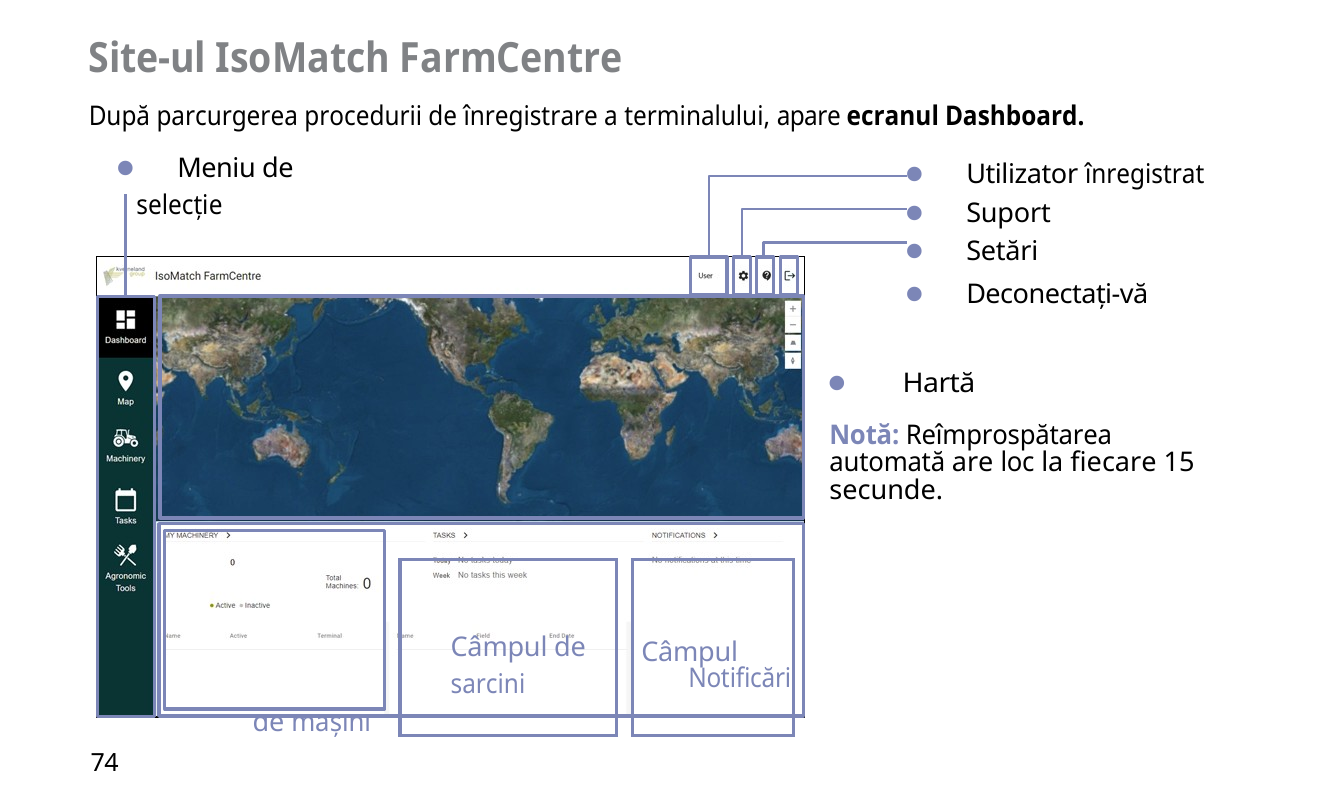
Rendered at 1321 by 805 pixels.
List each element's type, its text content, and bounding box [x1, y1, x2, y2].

list Meniu de selecție [116, 148, 316, 222]
picture [127, 257, 689, 363]
picture [758, 259, 772, 293]
text După parcurgerea procedurii de înregistrare a terminalului, apare ecranul Dashboard. [88, 96, 1258, 133]
picture [162, 298, 802, 363]
list Hartă [27, 363, 976, 400]
picture [156, 400, 804, 716]
picture [99, 298, 153, 363]
picture [782, 259, 796, 293]
list Deconectați-vă [905, 274, 1258, 311]
list Suport [905, 193, 1258, 230]
text Notă: Reîmprospătarea automată are loc la fiecare 15 secunde. [829, 421, 1232, 508]
picture [775, 257, 779, 294]
picture [799, 257, 804, 294]
picture [161, 525, 802, 714]
list Setări [905, 232, 1258, 268]
picture [692, 259, 725, 293]
picture [735, 259, 749, 293]
subtitle Site-ul IsoMatch FarmCentre [88, 27, 1258, 84]
picture [99, 400, 153, 715]
picture [162, 400, 802, 516]
picture [402, 561, 615, 714]
picture [97, 257, 124, 295]
list Utilizator înregistrat [905, 154, 1258, 191]
picture [634, 561, 792, 714]
